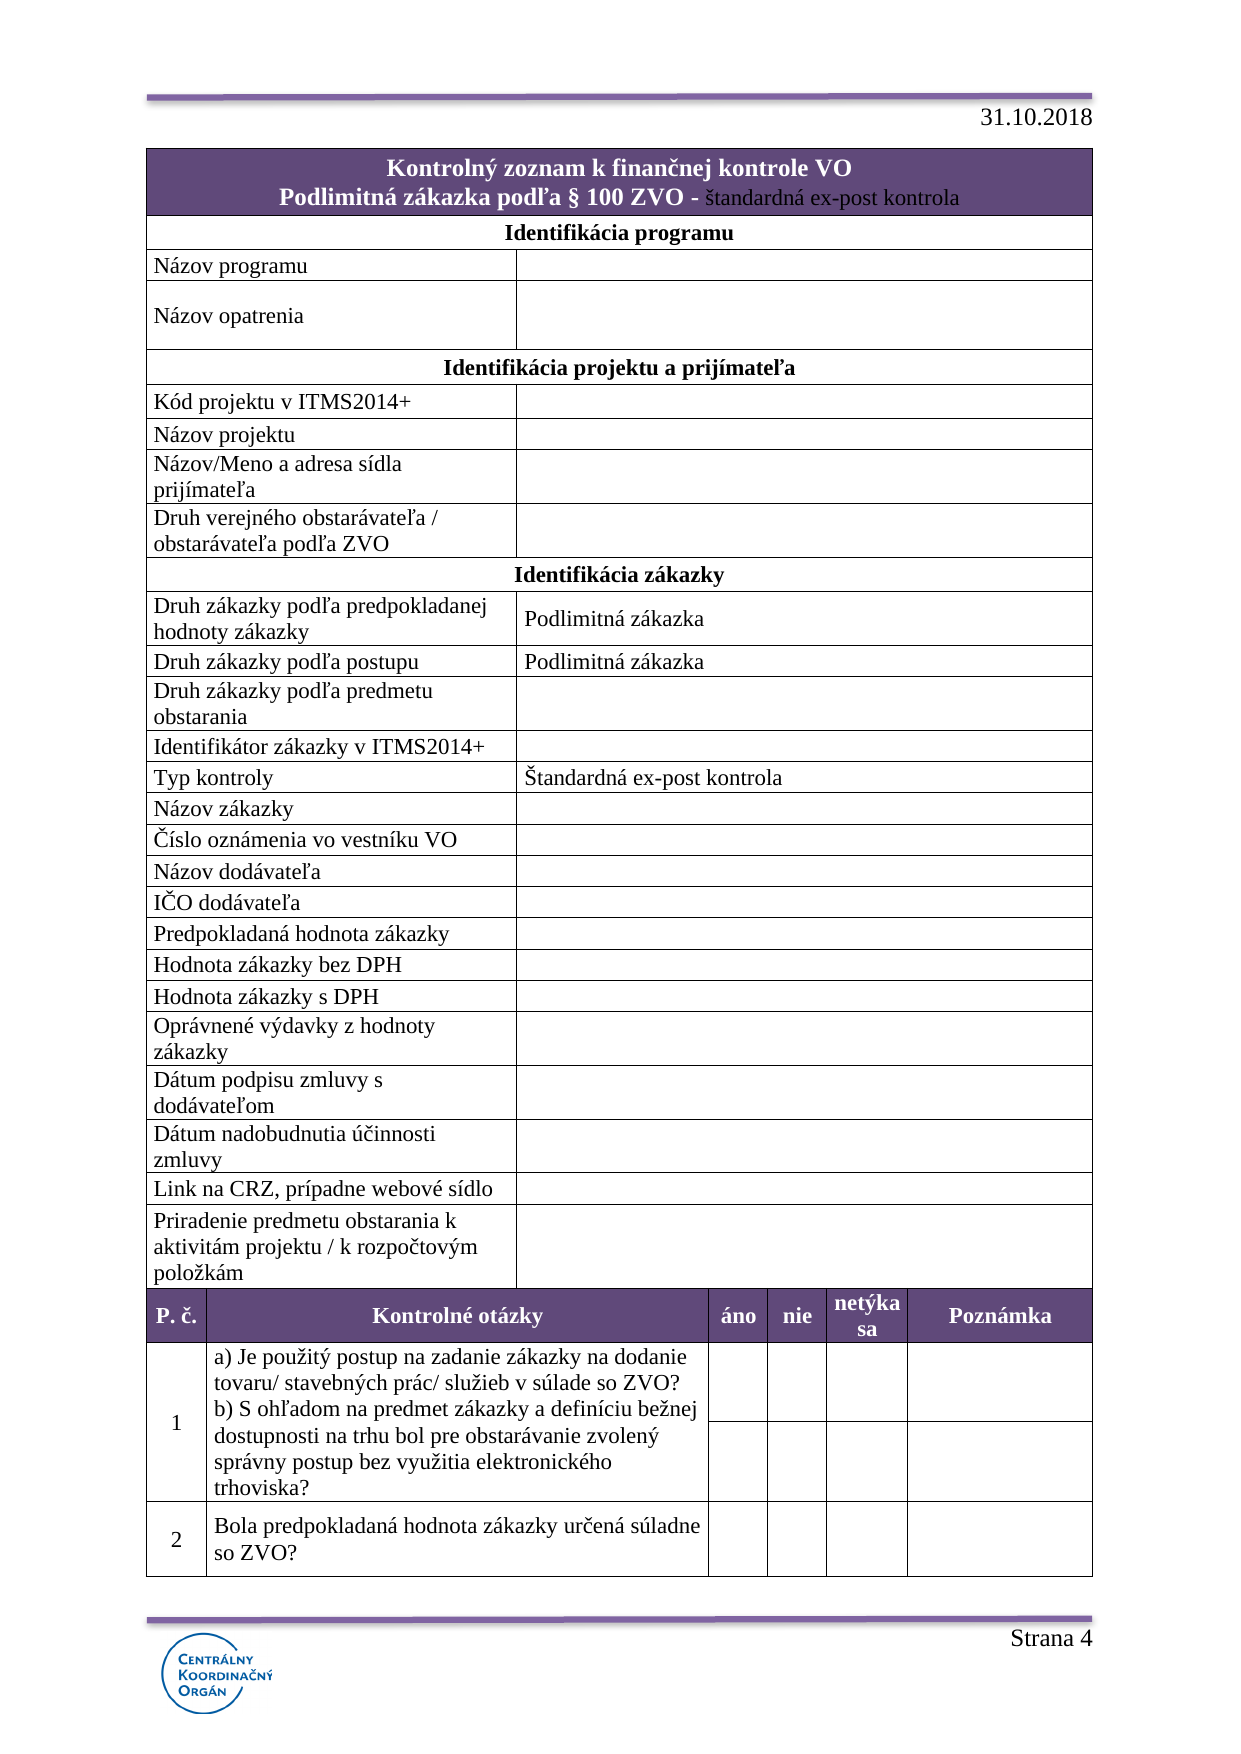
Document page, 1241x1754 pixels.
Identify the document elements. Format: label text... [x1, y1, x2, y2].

table_cell Kontrolné otázky [207, 1289, 708, 1342]
table_cell [517, 677, 1092, 730]
table_cell Dátum podpisu zmluvy s dodávateľom [147, 1066, 516, 1118]
table_cell Názov opatrenia [147, 281, 516, 349]
table_cell [517, 825, 1092, 855]
table_cell [709, 1502, 767, 1576]
table_cell Link na CRZ, prípadne webové sídlo [147, 1173, 516, 1203]
table_cell Oprávnené výdavky z hodnoty zákazky [147, 1012, 516, 1065]
table_cell Druh zákazky podľa postupu [147, 646, 516, 676]
table_cell Kód projektu v ITMS2014+ [147, 385, 516, 418]
table_cell Priradenie predmetu obstarania k aktivitám projektu / k rozpočtovým položkám [147, 1205, 516, 1288]
table_cell [517, 856, 1092, 886]
table_cell [517, 981, 1092, 1011]
table_cell IČO dodávateľa [147, 887, 516, 917]
table_cell [517, 1120, 1092, 1172]
table_cell [517, 504, 1092, 557]
table_cell [517, 731, 1092, 761]
table_cell Štandardná ex-post kontrola [517, 762, 1092, 792]
table_header Kontrolný zoznam k finančnej kontrole VO Podlimitná zákazka podľa § 100 ZVO - štandardná ex-post kontrola [147, 149, 1092, 215]
table_cell Dátum nadobudnutia účinnosti zmluvy [147, 1120, 516, 1172]
table_cell [908, 1343, 1092, 1421]
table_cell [207, 1502, 708, 1576]
table_cell a) Je použitý postup na zadanie zákazky na dodanie tovaru/ stavebných prác/ služieb v súlade so ZVO? b) S ohľadom na predmet zákazky a definíciu bežnej dostupnosti na trhu bol pre obstarávanie zvolený správny postup bez využitia elektronického trhoviska? [207, 1343, 708, 1501]
table_cell [827, 1343, 907, 1421]
table_cell Číslo oznámenia vo vestníku VO [147, 825, 516, 855]
table_cell [517, 950, 1092, 980]
table_cell [517, 450, 1092, 503]
table_cell [517, 281, 1092, 349]
table_cell Názov/Meno a adresa sídla prijímateľa [147, 450, 516, 503]
table_cell Názov programu [147, 250, 516, 280]
table_cell Druh verejného obstarávateľa / obstarávateľa podľa ZVO [147, 504, 516, 557]
table_cell [517, 793, 1092, 823]
table_cell Názov zákazky [147, 793, 516, 823]
table_cell Hodnota zákazky bez DPH [147, 950, 516, 980]
table_cell [827, 1502, 907, 1576]
table_cell [768, 1422, 826, 1501]
table_cell Podlimitná zákazka [517, 646, 1092, 676]
table_cell Poznámka [908, 1289, 1092, 1342]
table_cell [768, 1502, 826, 1576]
table_cell netýka sa [827, 1289, 907, 1342]
table_cell [517, 419, 1092, 449]
table_cell [517, 918, 1092, 948]
table_cell [827, 1422, 907, 1501]
table_cell [709, 1343, 767, 1421]
table_cell Druh zákazky podľa predmetu obstarania [147, 677, 516, 730]
table_cell [517, 1205, 1092, 1288]
table_cell Druh zákazky podľa predpokladanej hodnoty zákazky [147, 592, 516, 645]
table_cell [517, 1173, 1092, 1203]
table_cell [517, 385, 1092, 418]
table_cell [908, 1502, 1092, 1576]
picture [159, 1631, 272, 1713]
table_cell [709, 1422, 767, 1501]
table_cell Hodnota zákazky s DPH [147, 981, 516, 1011]
table_cell Predpokladaná hodnota zákazky [147, 918, 516, 948]
table_cell [517, 250, 1092, 280]
table_cell 1 [147, 1343, 206, 1501]
table_cell [908, 1422, 1092, 1501]
table_cell Názov projektu [147, 419, 516, 449]
table_cell Identifikácia projektu a prijímateľa [147, 350, 1092, 383]
table_cell 2 [147, 1502, 206, 1576]
table_cell [517, 1066, 1092, 1118]
table_cell Podlimitná zákazka [517, 592, 1092, 645]
table_cell nie [768, 1289, 826, 1342]
table_cell Názov dodávateľa [147, 856, 516, 886]
table_cell Identifikátor zákazky v ITMS2014+ [147, 731, 516, 761]
table_cell áno [709, 1289, 767, 1342]
table_cell [768, 1343, 826, 1421]
table_cell [517, 887, 1092, 917]
table_cell Typ kontroly [147, 762, 516, 792]
table_cell P. č. [147, 1289, 206, 1342]
table_cell Identifikácia zákazky [147, 558, 1092, 591]
table_cell Identifikácia programu [147, 216, 1092, 249]
table_cell [517, 1012, 1092, 1065]
